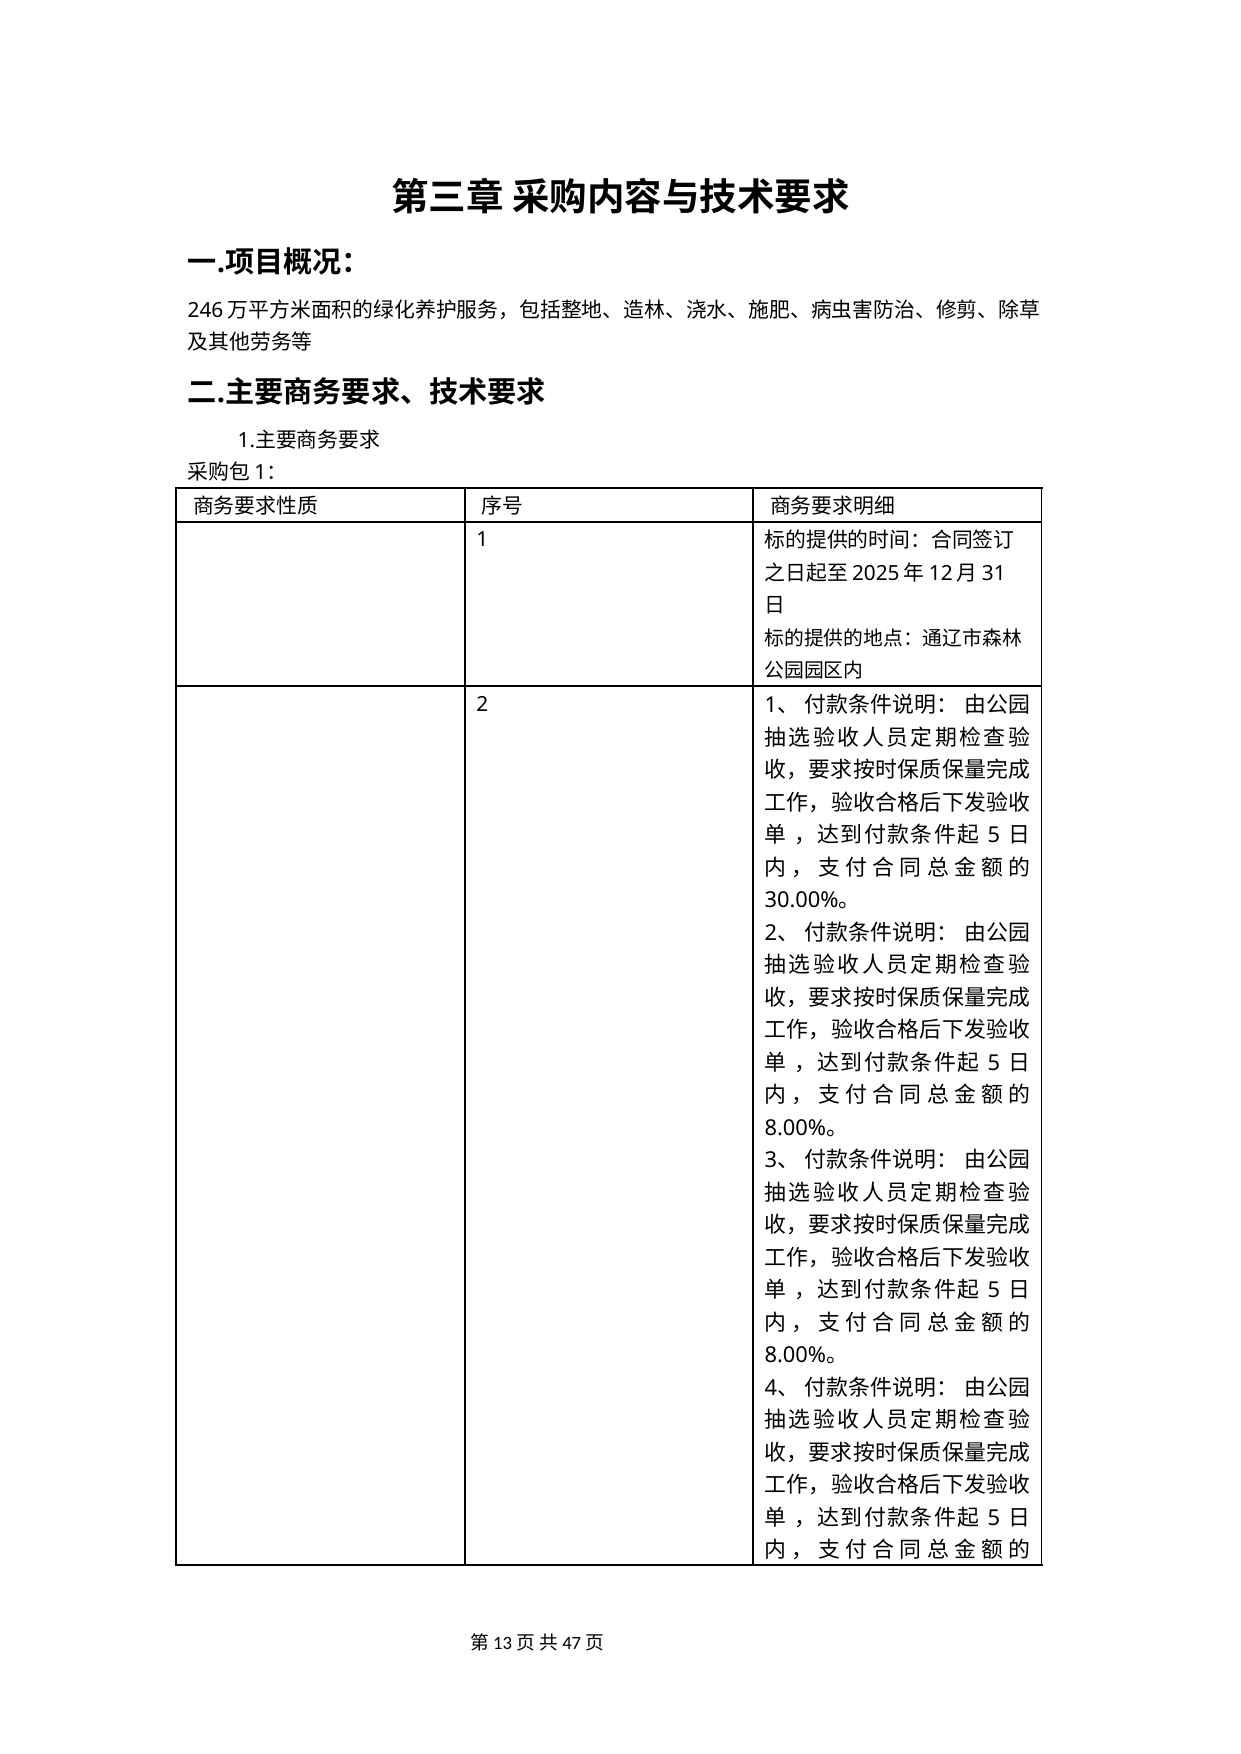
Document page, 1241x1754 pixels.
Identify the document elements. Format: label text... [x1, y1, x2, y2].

table_cell [177, 523, 464, 685]
text 一.项目概况： [187, 227, 1053, 292]
table_cell [177, 687, 464, 1564]
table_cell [754, 687, 1041, 1564]
table_cell 2 [466, 687, 752, 1564]
table_cell 1 [466, 523, 752, 685]
table_header 序号 [466, 489, 752, 521]
text 1.主要商务要求 [187, 422, 1053, 454]
text 246万平方米面积的绿化养护服务，包括整地、造林、浇水、施肥、病虫害防治、修剪、除草及其他劳务等 [187, 292, 1053, 357]
table_header 商务要求性质 [177, 489, 464, 521]
table_cell 标的提供的时间：合同签订之日起至2025年12月31日 标的提供的地点：通辽市森林公园园区内 [754, 523, 1041, 685]
text 二.主要商务要求、技术要求 [187, 357, 1053, 422]
table_header 商务要求明细 [754, 489, 1041, 521]
text 采购包1： [187, 454, 1053, 487]
text 第三章 采购内容与技术要求 [187, 162, 1053, 227]
